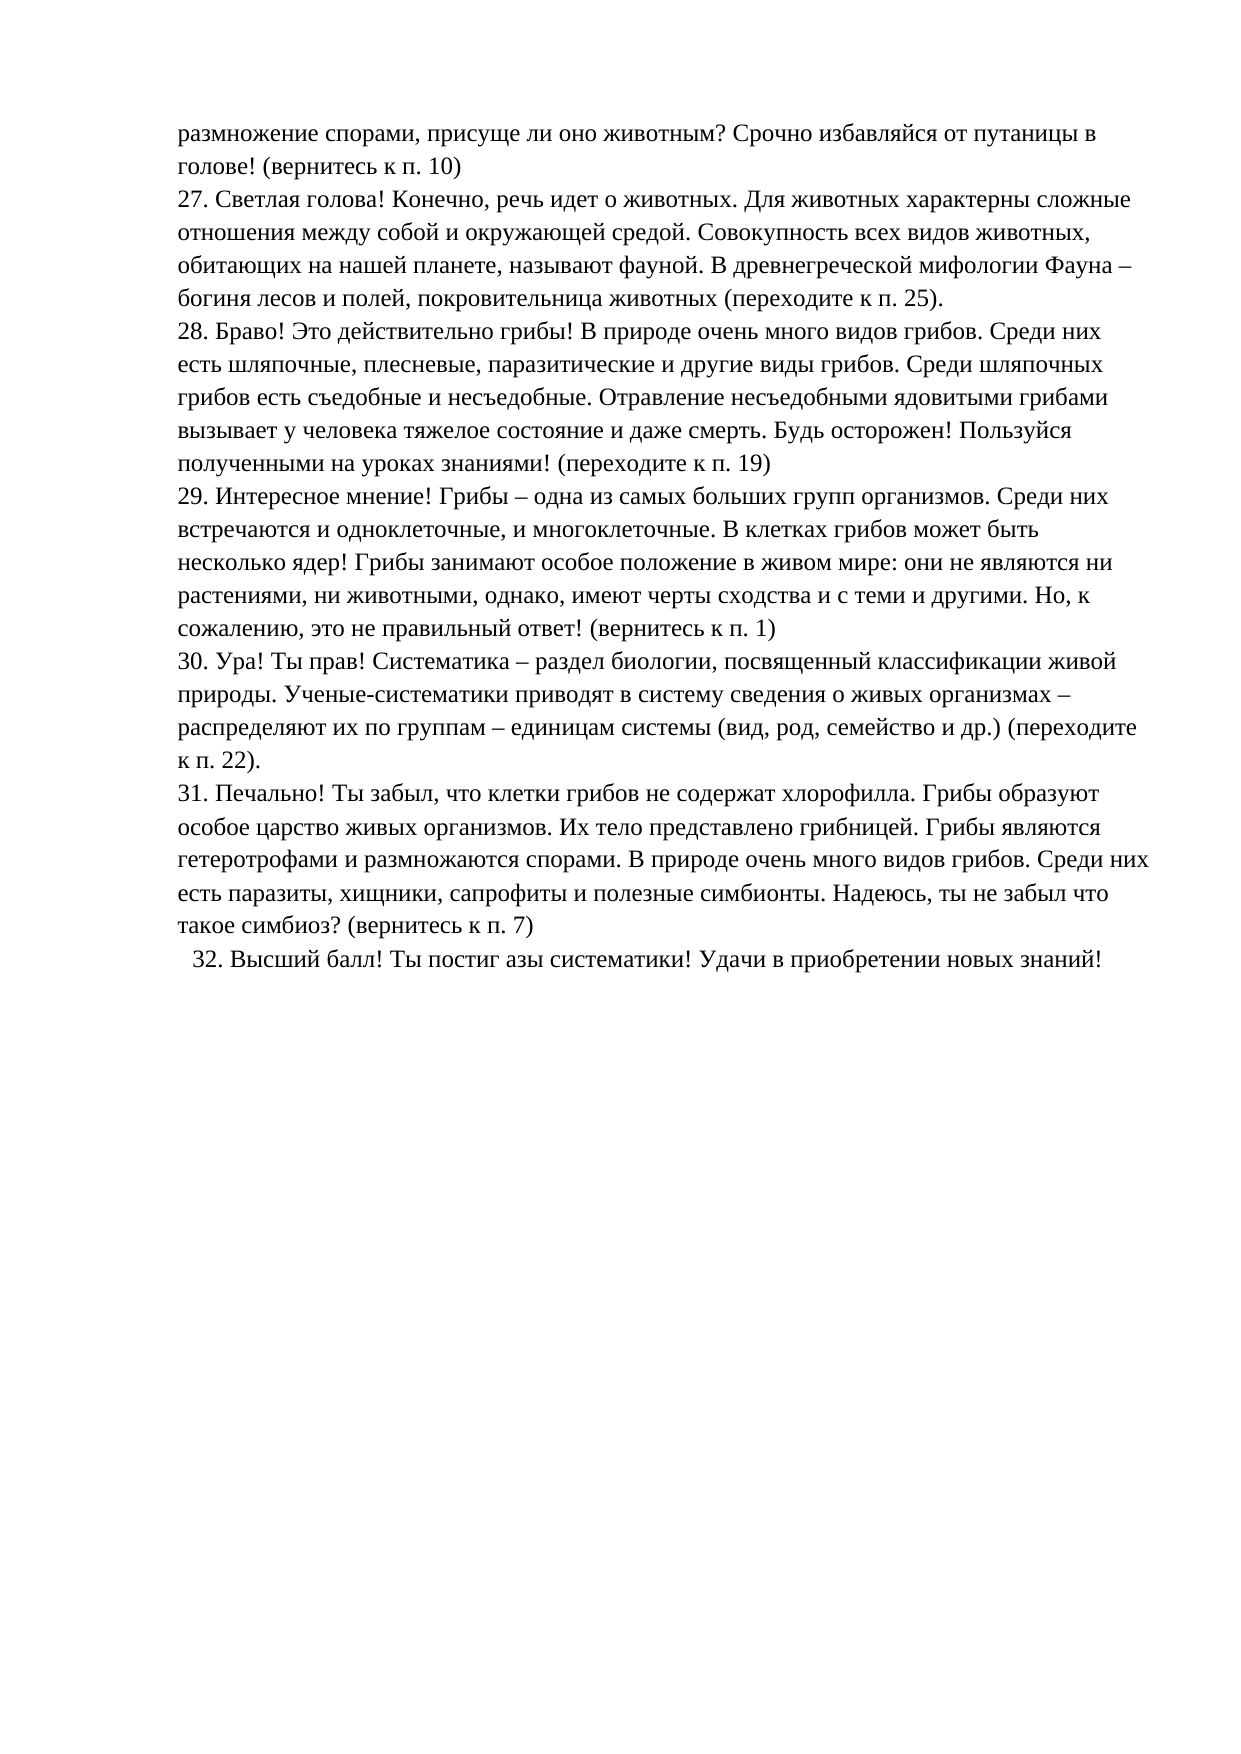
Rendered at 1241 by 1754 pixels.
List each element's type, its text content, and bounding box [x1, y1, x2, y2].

text 31. Печально! Ты забыл, что клетки грибов не содержат хлорофилла. Грибы образуют особое царство живых организмов. Их тело представлено грибницей. Грибы являются гетеротрофами и размножаются спорами. В природе очень много видов грибов. Среди них есть паразиты, хищники, сапрофиты и полезные симбионты. Надеюсь, ты не забыл что такое симбиоз? (вернитесь к п. 7) [177, 778, 1152, 939]
list 27. Светлая голова! Конечно, речь идет о животных. Для животных характерны сложные отношения между собой и окружающей средой. Совокупность всех видов животных, обитающих на нашей планете, называют фауной. В древнегреческой мифологии Фауна –богиня лесов и полей, покровительница животных (переходите к п. 25). [177, 184, 1152, 312]
list 28. Браво! Это действительно грибы! В природе очень много видов грибов. Среди них есть шляпочные, плесневые, паразитические и другие виды грибов. Среди шляпочных грибов есть съедобные и несъедобные. Отравление несъедобными ядовитыми грибами вызывает у человека тяжелое состояние и даже смерть. Будь осторожен! Пользуйся полученными на уроках знаниями! (переходите к п. 19) [177, 316, 1152, 477]
list 29. Интересное мнение! Грибы – одна из самых больших групп организмов. Среди них встречаются и одноклеточные, и многоклеточные. В клетках грибов может быть несколько ядер! Грибы занимают особое положение в живом мире: они не являются ни растениями, ни животными, однако, имеют черты сходства и с теми и другими. Но, к сожалению, это не правильный ответ! (вернитесь к п. 1) [177, 481, 1152, 642]
list 30. Ура! Ты прав! Систематика – раздел биологии, посвященный классификации живой природы. Ученые-систематики приводят в систему сведения о живых организмах – распределяют их по группам – единицам системы (вид, род, семейство и др.) (переходите к п. 22). [177, 646, 1152, 774]
list 32. Высший балл! Ты постиг азы систематики! Удачи в приобретении новых знаний! [177, 944, 1152, 972]
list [177, 118, 1152, 180]
